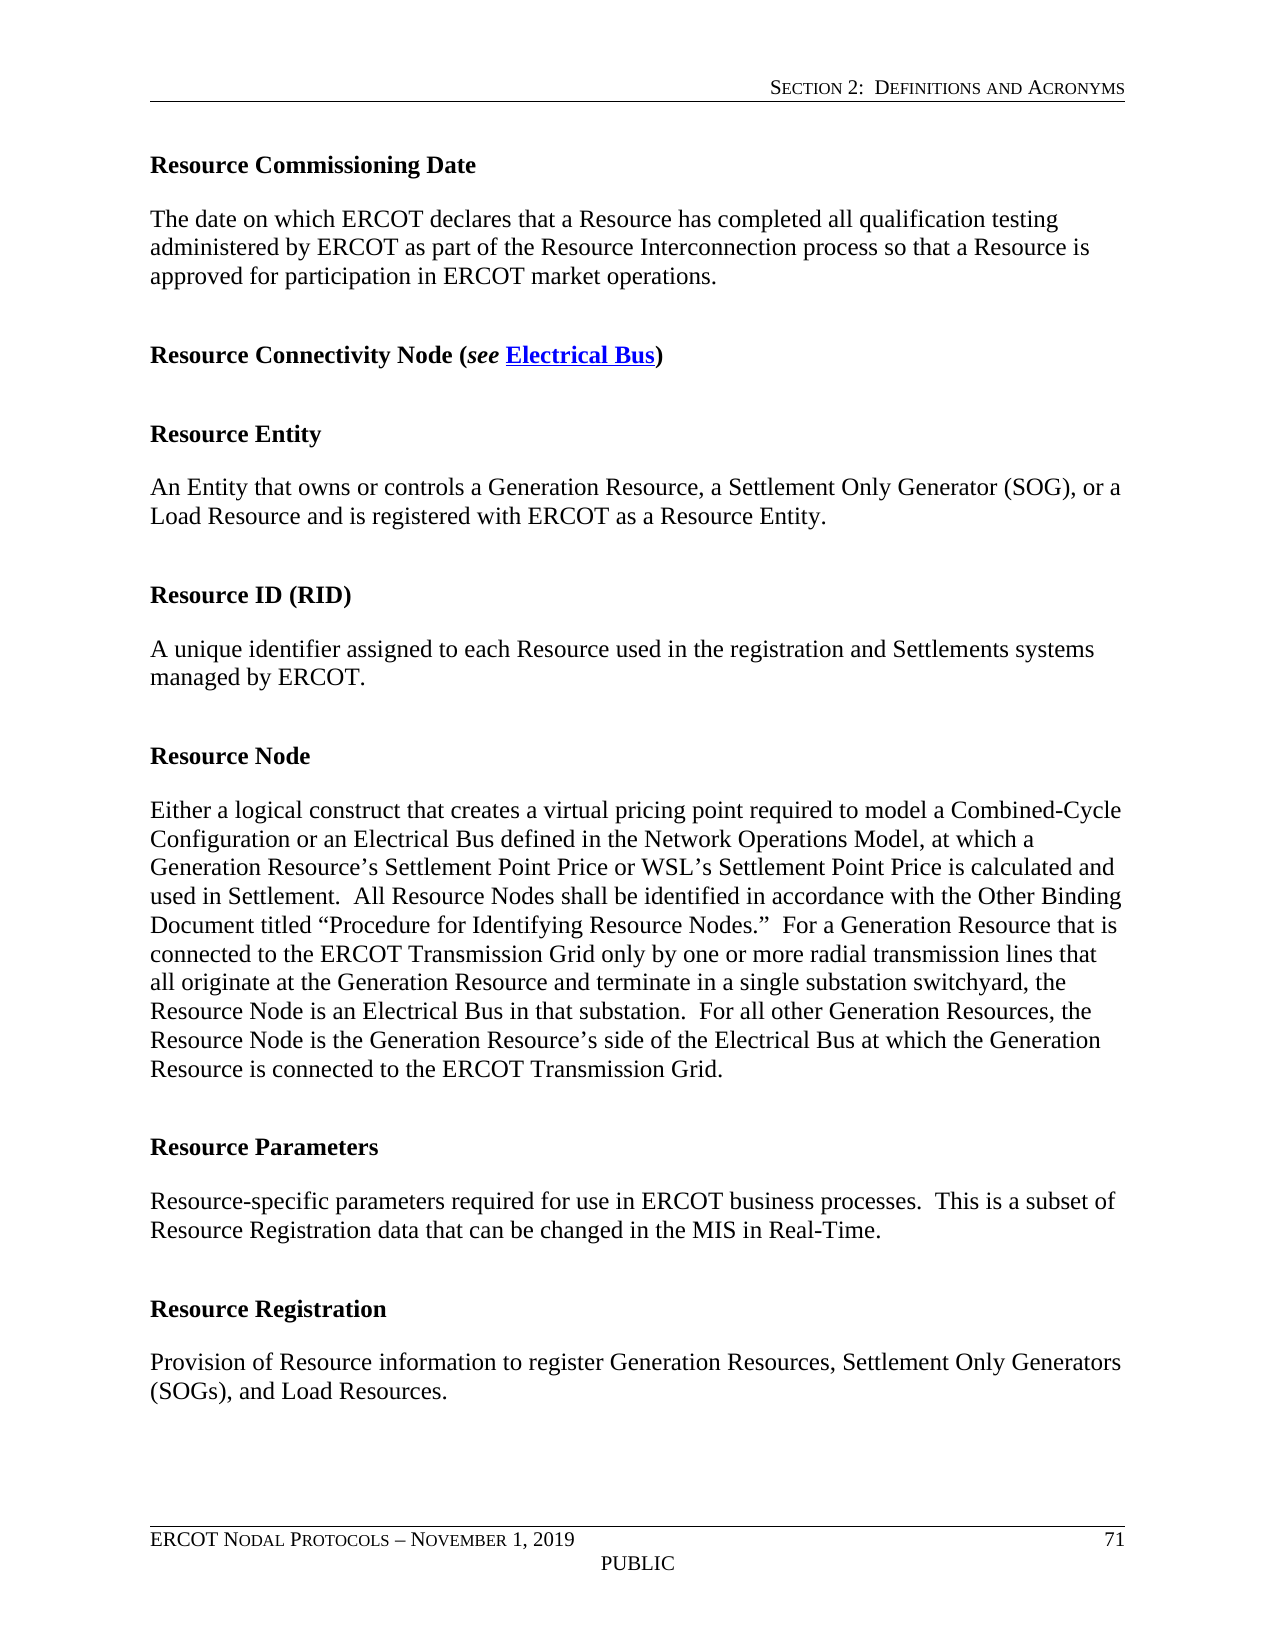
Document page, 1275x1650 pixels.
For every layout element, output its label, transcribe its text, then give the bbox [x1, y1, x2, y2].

text Resource Parameters [150, 1132, 1125, 1161]
text Resource-specific parameters required for use in ERCOT business processes. This is a subset of Resource Registration data that can be changed in the MIS in Real-Time. [150, 1186, 1125, 1244]
text Provision of Resource information to register Generation Resources, Settlement Only Generators (SOGs), and Load Resources. [150, 1347, 1125, 1405]
text Either a logical construct that creates a virtual pricing point required to model a Combined-Cycle Configuration or an Electrical Bus defined in the Network Operations Model, at which a Generation Resource’s Settlement Point Price or WSL’s Settlement Point Price is calculated and used in Settlement. All Resource Nodes shall be identified in accordance with the Other Binding Document titled “Procedure for Identifying Resource Nodes.” For a Generation Resource that is connected to the ERCOT Transmission Grid only by one or more radial transmission lines that all originate at the Generation Resource and terminate in a single substation switchyard, the Resource Node is an Electrical Bus in that substation. For all other Generation Resources, the Resource Node is the Generation Resource’s side of the Electrical Bus at which the Generation Resource is connected to the ERCOT Transmission Grid. [150, 795, 1125, 1082]
text Resource Registration [150, 1294, 1125, 1322]
text An Entity that owns or controls a Generation Resource, a Settlement Only Generator (SOG), or a Load Resource and is registered with ERCOT as a Resource Entity. [150, 472, 1125, 530]
text Resource Entity [150, 419, 1125, 447]
text Resource Commissioning Date [150, 150, 1125, 179]
text Resource ID (RID) [150, 580, 1125, 609]
text Resource Connectivity Node (see Electrical Bus) [150, 340, 1125, 369]
text A unique identifier assigned to each Resource used in the registration and Settlements systems managed by ERCOT. [150, 634, 1125, 691]
text The date on which ERCOT declares that a Resource has completed all qualification testing administered by ERCOT as part of the Resource Interconnection process so that a Resource is approved for participation in ERCOT market operations. [150, 204, 1125, 290]
text Resource Node [150, 741, 1125, 770]
